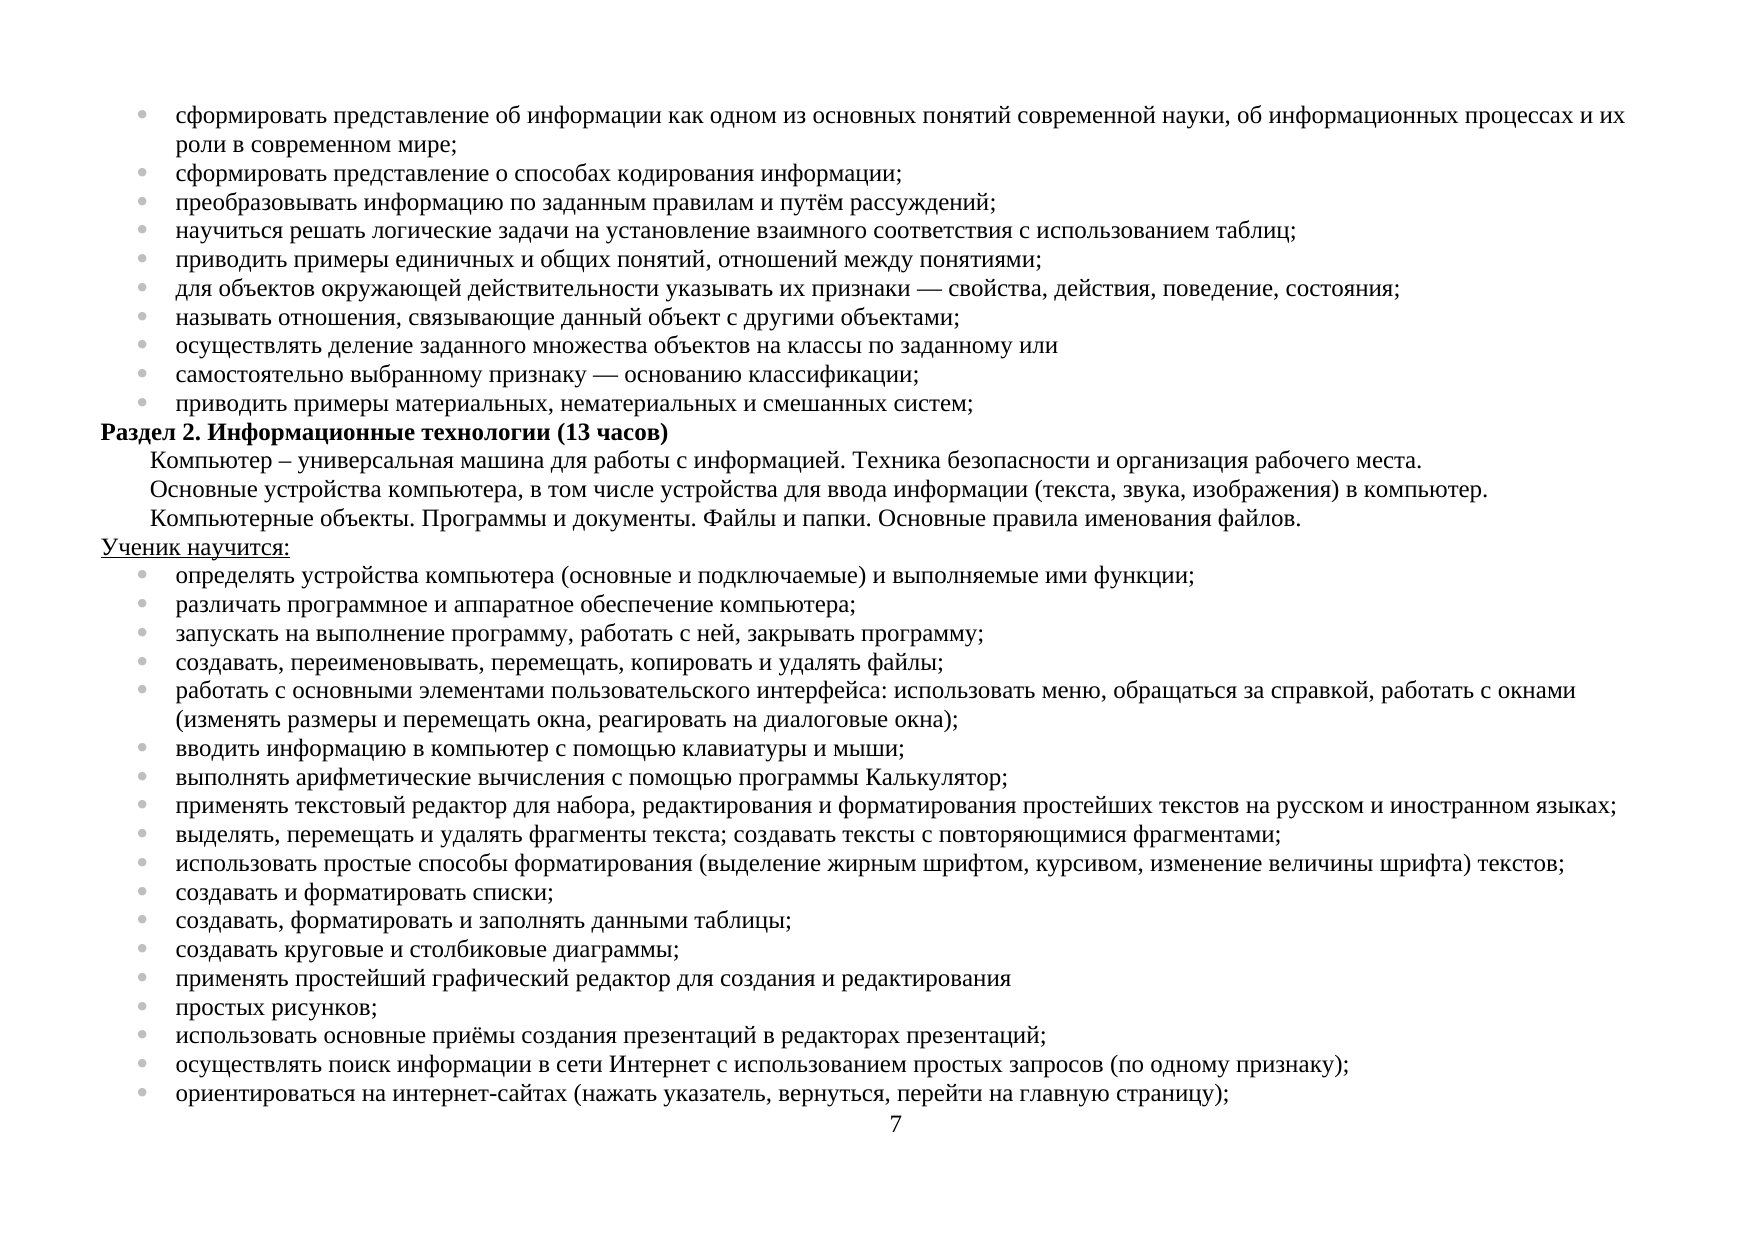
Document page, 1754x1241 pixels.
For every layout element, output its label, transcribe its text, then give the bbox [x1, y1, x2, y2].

list вводить информацию в компьютер с помощью клавиатуры и мыши; [138, 733, 1653, 762]
text Ученик научится: [100, 532, 1653, 560]
text Компьютер – универсальная машина для работы с информацией. Техника безопасности и организация рабочего места. [100, 445, 1653, 474]
text Компьютерные объекты. Программы и документы. Файлы и папки. Основные правила именования файлов. [100, 503, 1653, 532]
list применять текстовый редактор для набора, редактирования и форматирования простейших текстов на русском и иностранном языках; [138, 790, 1653, 819]
list научиться решать логические задачи на установление взаимного соответствия с использованием таблиц; [138, 215, 1653, 244]
list осуществлять деление заданного множества объектов на классы по заданному или [138, 330, 1653, 359]
list определять устройства компьютера (основные и подключаемые) и выполняемые ими функции; [138, 560, 1653, 589]
list создавать круговые и столбиковые диаграммы; [138, 934, 1653, 963]
list приводить примеры единичных и общих понятий, отношений между понятиями; [138, 244, 1653, 273]
list выполнять арифметические вычисления с помощью программы Калькулятор; [138, 762, 1653, 790]
list работать с основными элементами пользовательского интерфейса: использовать меню, обращаться за справкой, работать с окнами (изменять размеры и перемещать окна, реагировать на диалоговые окна); [138, 675, 1653, 733]
list называть отношения, связывающие данный объект с другими объектами; [138, 302, 1653, 330]
list самостоятельно выбранному признаку — основанию классификации; [138, 359, 1653, 388]
text Основные устройства компьютера, в том числе устройства для ввода информации (текста, звука, изображения) в компьютер. [100, 474, 1653, 503]
list выделять, перемещать и удалять фрагменты текста; создавать тексты с повторяющимися фрагментами; [138, 819, 1653, 848]
list преобразовывать информацию по заданным правилам и путём рассуждений; [138, 187, 1653, 215]
list различать программное и аппаратное обеспечение компьютера; [138, 589, 1653, 618]
list ориентироваться на интернет-сайтах (нажать указатель, вернуться, перейти на главную страницу); [138, 1078, 1653, 1107]
list приводить примеры материальных, нематериальных и смешанных систем; [138, 388, 1653, 417]
list создавать, переименовывать, перемещать, копировать и удалять файлы; [138, 647, 1653, 675]
list осуществлять поиск информации в сети Интернет с использованием простых запросов (по одному признаку); [138, 1049, 1653, 1078]
list создавать, форматировать и заполнять данными таблицы; [138, 905, 1653, 934]
text Раздел 2. Информационные технологии (13 часов) [100, 417, 1653, 445]
list сформировать представление об информации как одном из основных понятий современной науки, об информационных процессах и их роли в современном мире; [138, 100, 1653, 158]
list сформировать представление о способах кодирования информации; [138, 158, 1653, 187]
list использовать основные приёмы создания презентаций в редакторах презентаций; [138, 1020, 1653, 1049]
list запускать на выполнение программу, работать с ней, закрывать программу; [138, 618, 1653, 647]
list применять простейший графический редактор для создания и редактирования [138, 963, 1653, 992]
list простых рисунков; [138, 992, 1653, 1020]
list создавать и форматировать списки; [138, 877, 1653, 905]
list использовать простые способы форматирования (выделение жирным шрифтом, курсивом, изменение величины шрифта) текстов; [138, 848, 1653, 877]
list для объектов окружающей действительности указывать их признаки — свойства, действия, поведение, состояния; [138, 273, 1653, 302]
